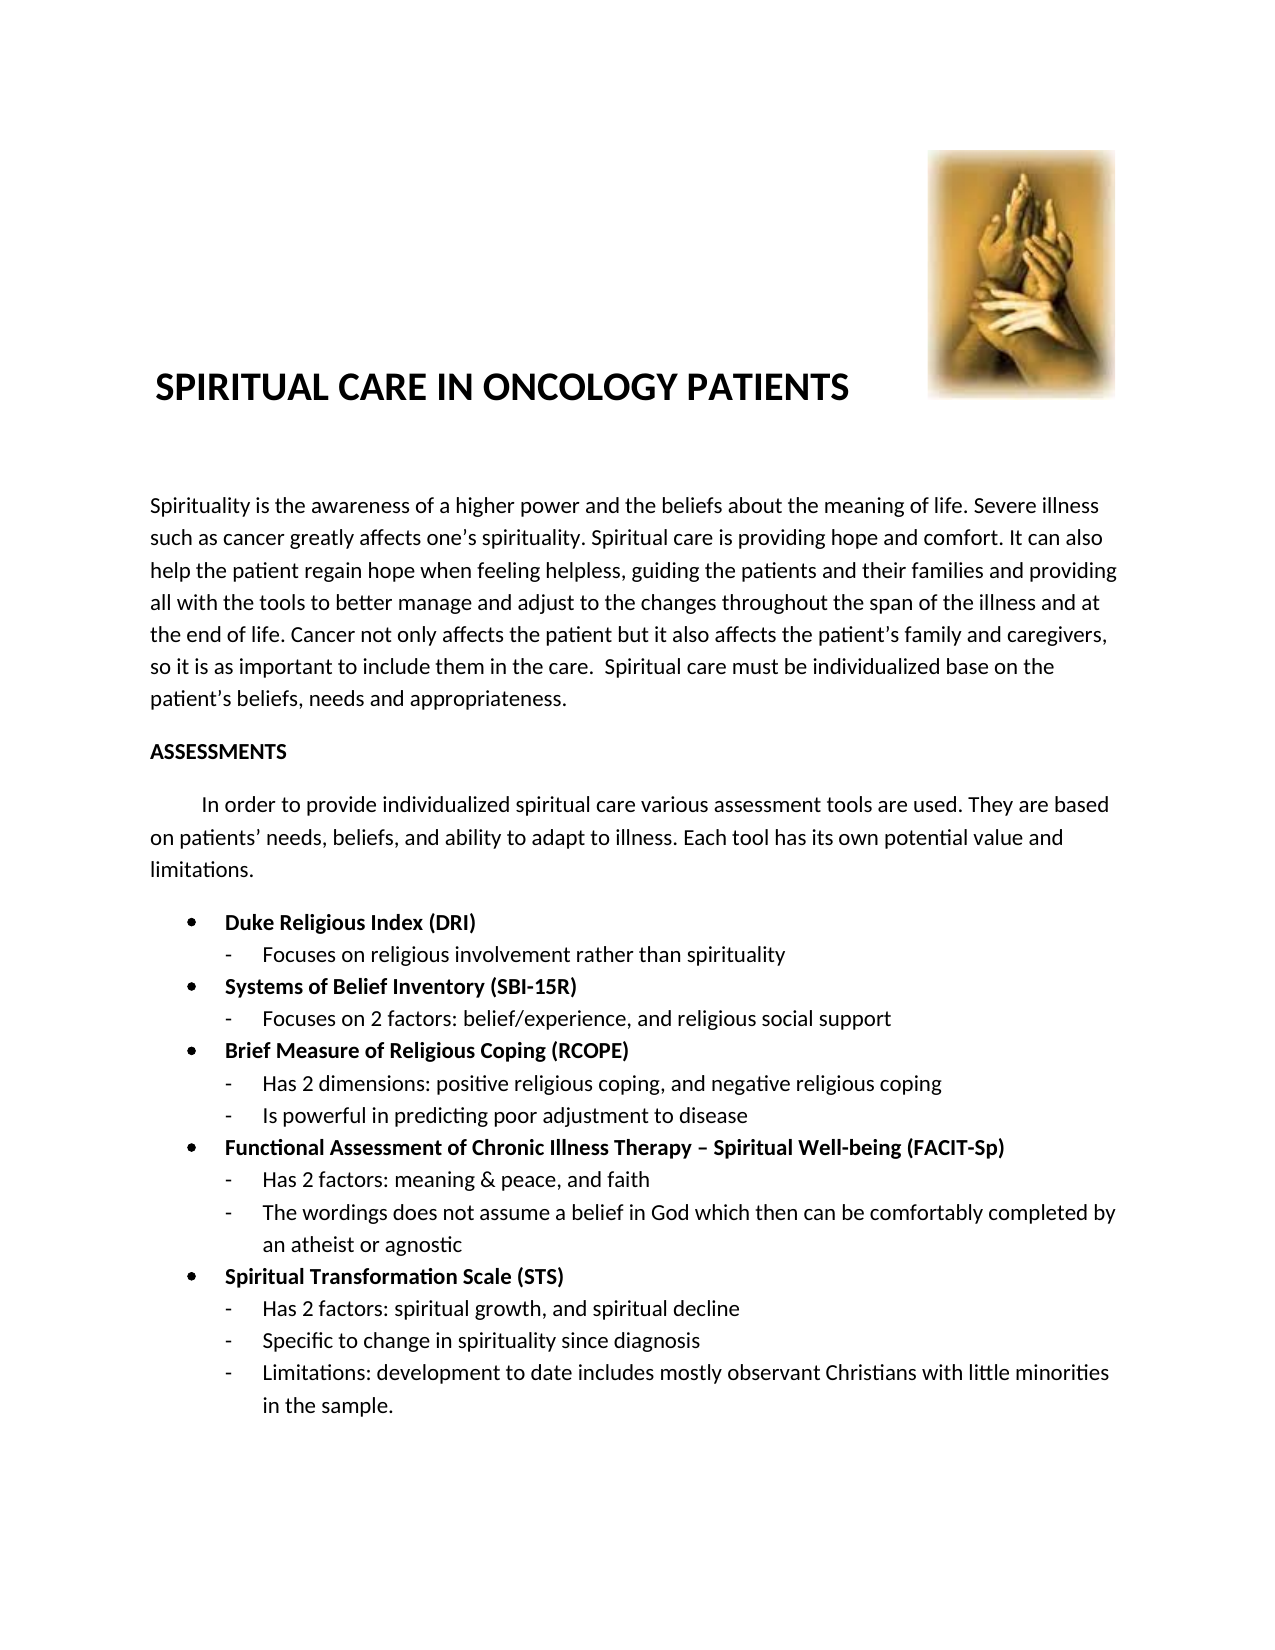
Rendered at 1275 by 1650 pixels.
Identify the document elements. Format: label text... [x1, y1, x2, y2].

list Has 2 dimensions: positive religious coping, and negative religious coping [225, 1069, 1125, 1097]
list Duke Religious Index (DRI) [187, 908, 1125, 936]
list Focuses on 2 factors: belief/experience, and religious social support [225, 1004, 1125, 1032]
list Is powerful in predicting poor adjustment to disease [225, 1101, 1125, 1129]
list The wordings does not assume a belief in God which then can be comfortably completed by an atheist or agnostic [225, 1198, 1125, 1258]
list Limitations: development to date includes mostly observant Christians with little minorities in the sample. [225, 1358, 1125, 1419]
picture [927, 150, 1116, 400]
list Specific to change in spirituality since diagnosis [225, 1326, 1125, 1354]
list Brief Measure of Religious Coping (RCOPE) [187, 1037, 1125, 1065]
list Focuses on religious involvement rather than spirituality [225, 940, 1125, 968]
list Has 2 factors: spiritual growth, and spiritual decline [225, 1294, 1125, 1322]
list Has 2 factors: meaning & peace, and faith [225, 1165, 1125, 1193]
text ASSESSMENTS [150, 737, 1125, 766]
list Functional Assessment of Chronic Illness Therapy – Spiritual Well-being (FACIT-Sp) [187, 1133, 1125, 1161]
text Spirituality is the awareness of a higher power and the beliefs about the meaning of life. Severe illness such as cancer greatly affects one’s spirituality. Spiritual care is providing hope and comfort. It can also help the patient regain hope when feeling helpless, guiding the patients and their families and providing all with the tools to better manage and adjust to the changes throughout the span of the illness and at the end of life. Cancer not only affects the patient but it also affects the patient’s family and caregivers, so it is as important to include them in the care. Spiritual care must be individualized base on the patient’s beliefs, needs and appropriateness. [150, 491, 1125, 712]
text SPIRITUAL CARE IN ONCOLOGY PATIENTS [150, 150, 1125, 410]
text In order to provide individualized spiritual care various assessment tools are used. They are based on patients’ needs, beliefs, and ability to adapt to illness. Each tool has its own potential value and limitations. [150, 791, 1125, 883]
list Spiritual Transformation Scale (STS) [187, 1262, 1125, 1290]
list Systems of Belief Inventory (SBI-15R) [187, 972, 1125, 1000]
